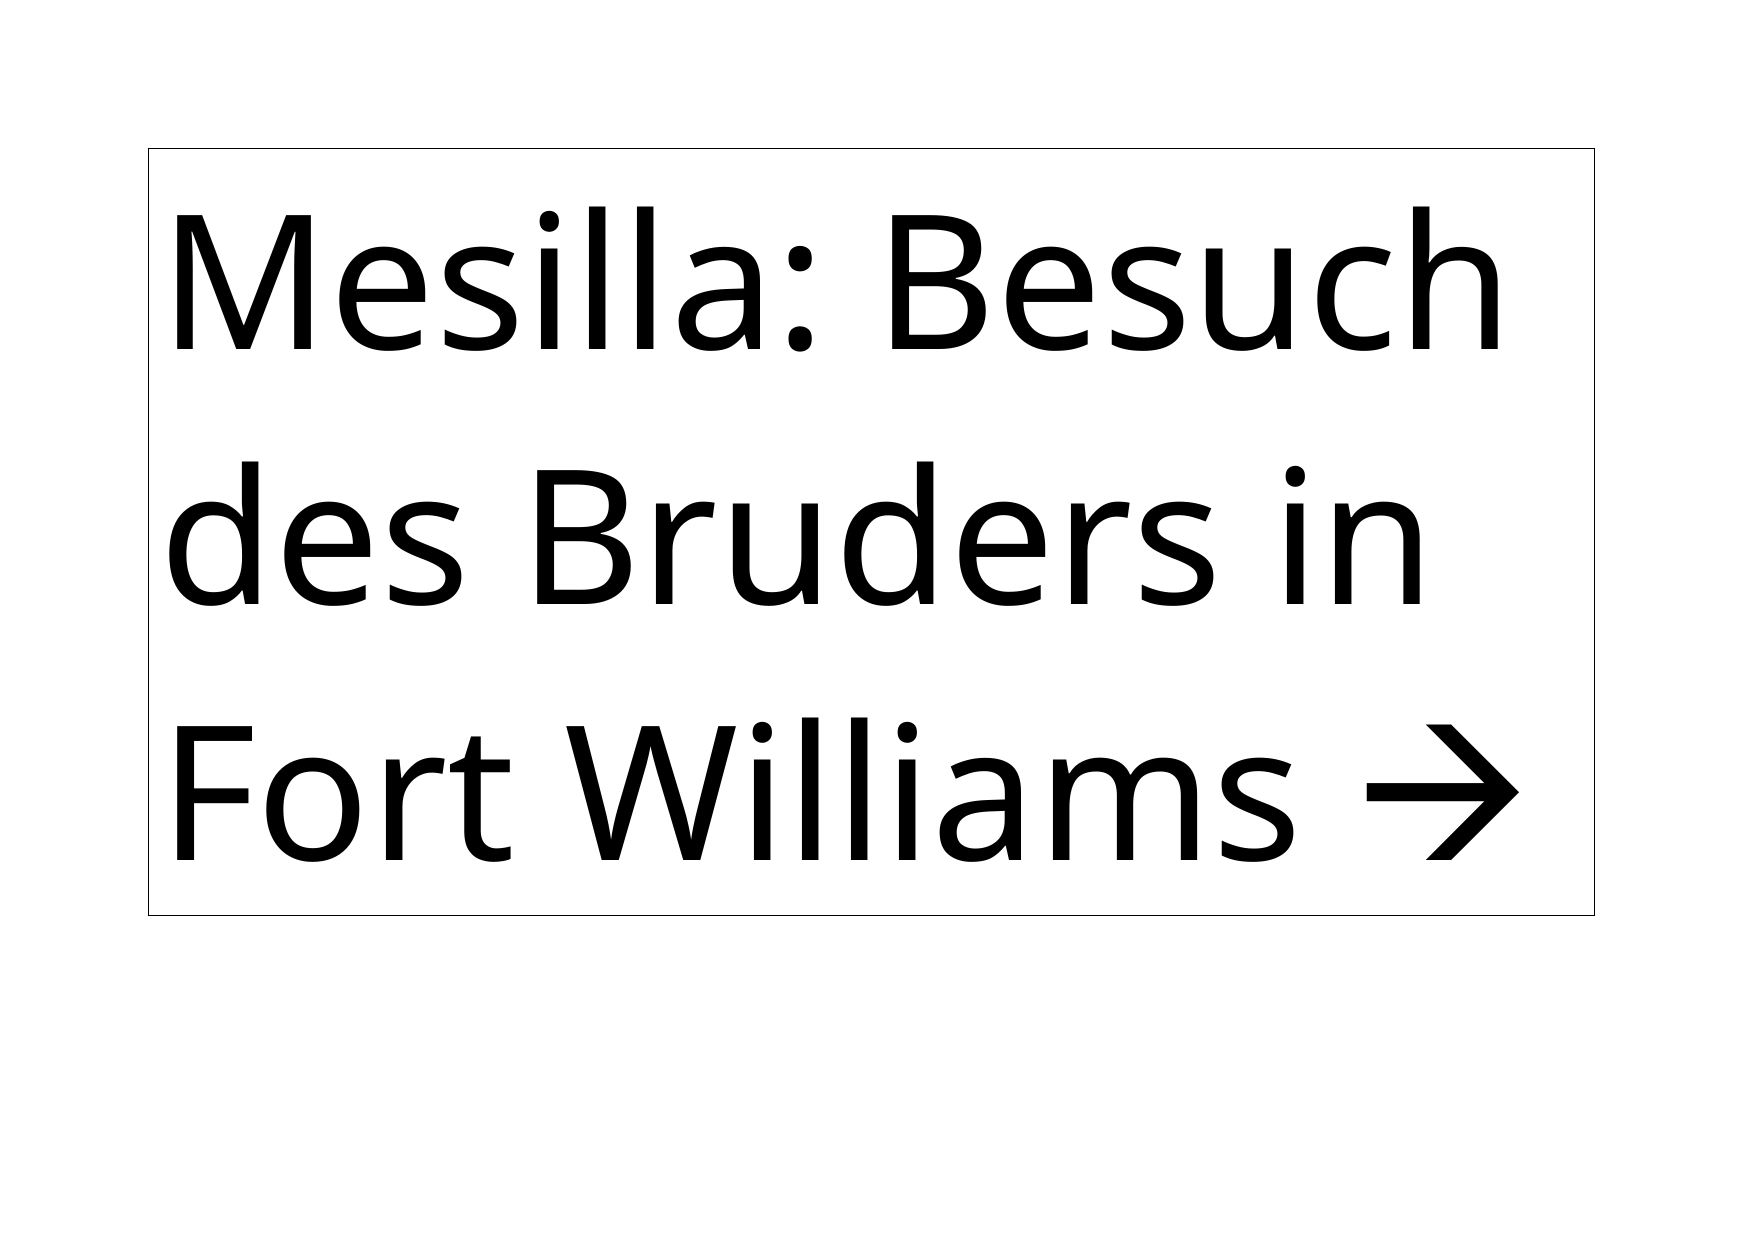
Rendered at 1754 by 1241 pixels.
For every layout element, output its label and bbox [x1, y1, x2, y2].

table_cell [149, 149, 1594, 915]
